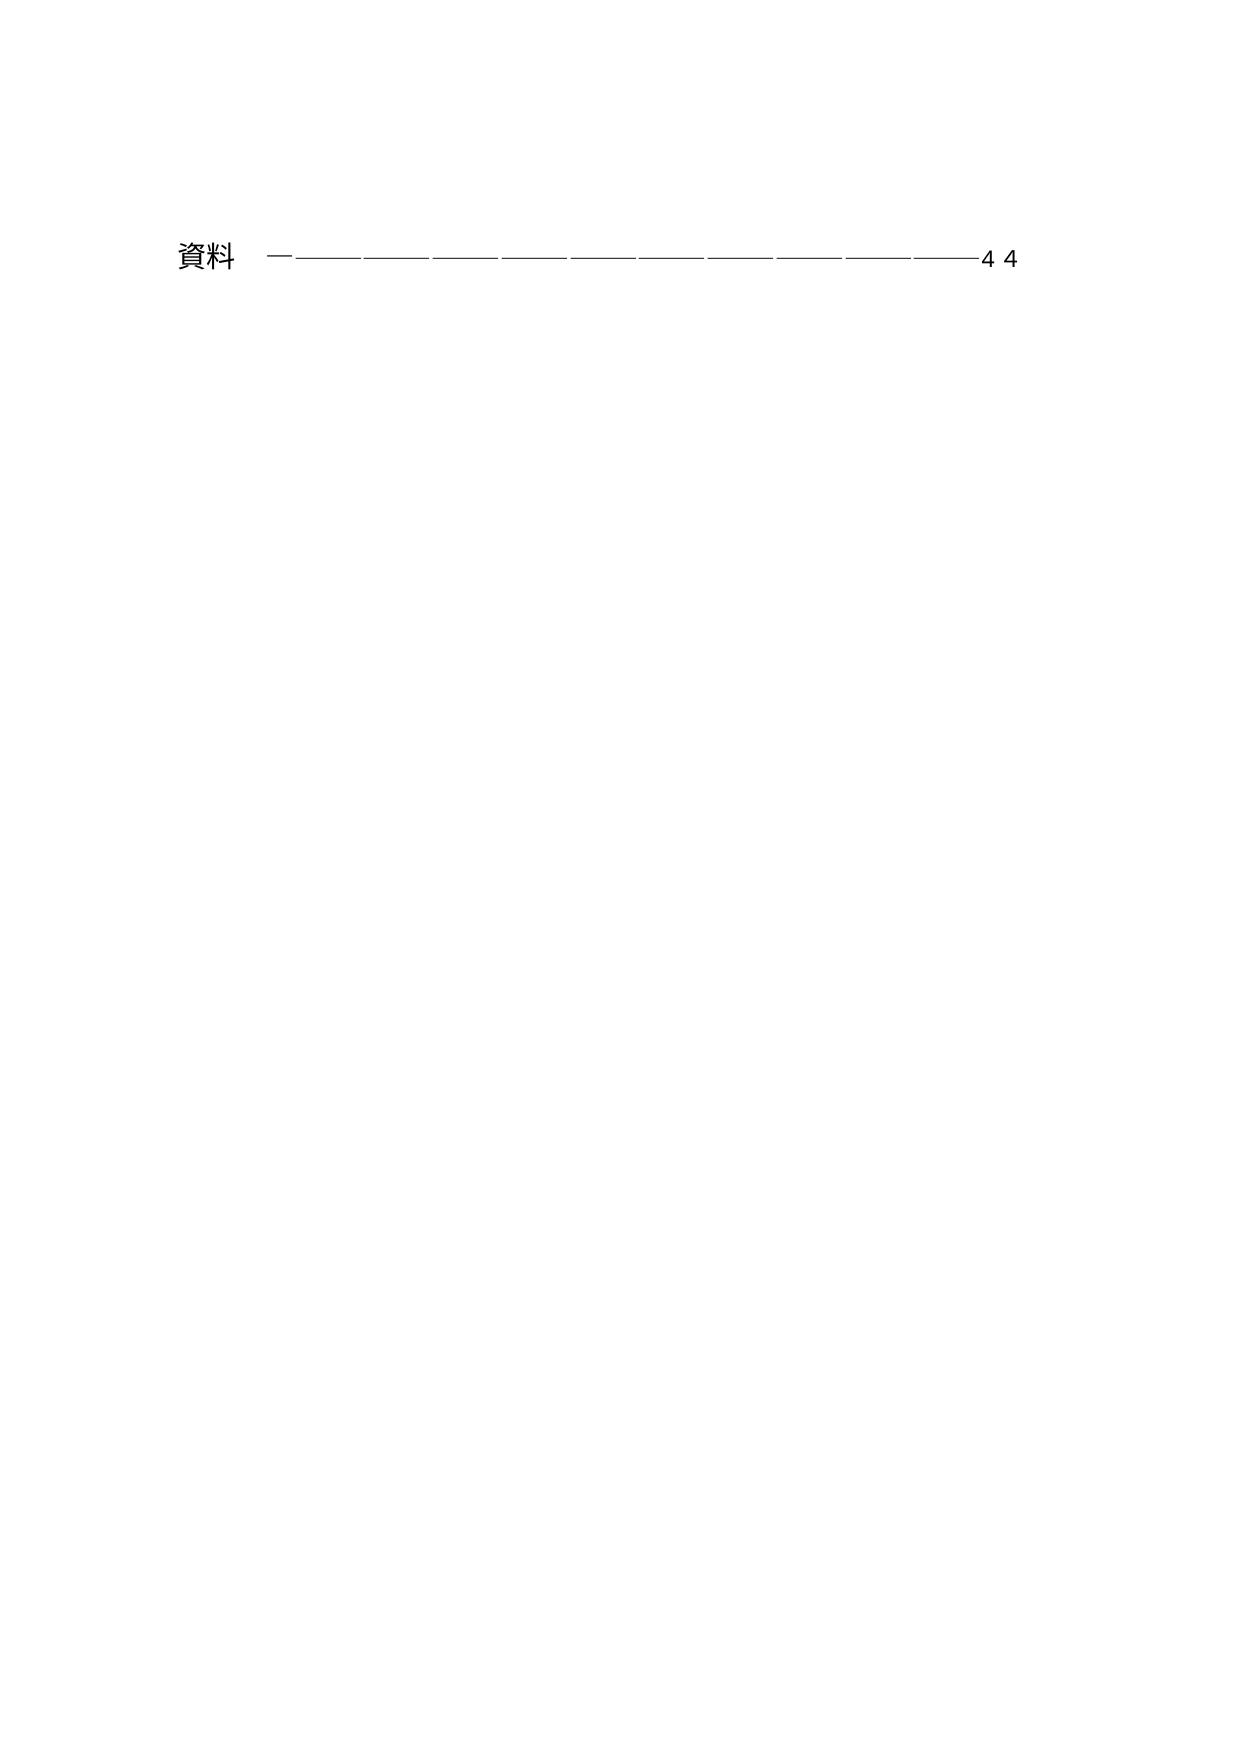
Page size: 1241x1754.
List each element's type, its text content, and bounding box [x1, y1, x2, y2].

text 資料 ―――――――――――――――――――――――――――――――4４ [177, 217, 1063, 292]
